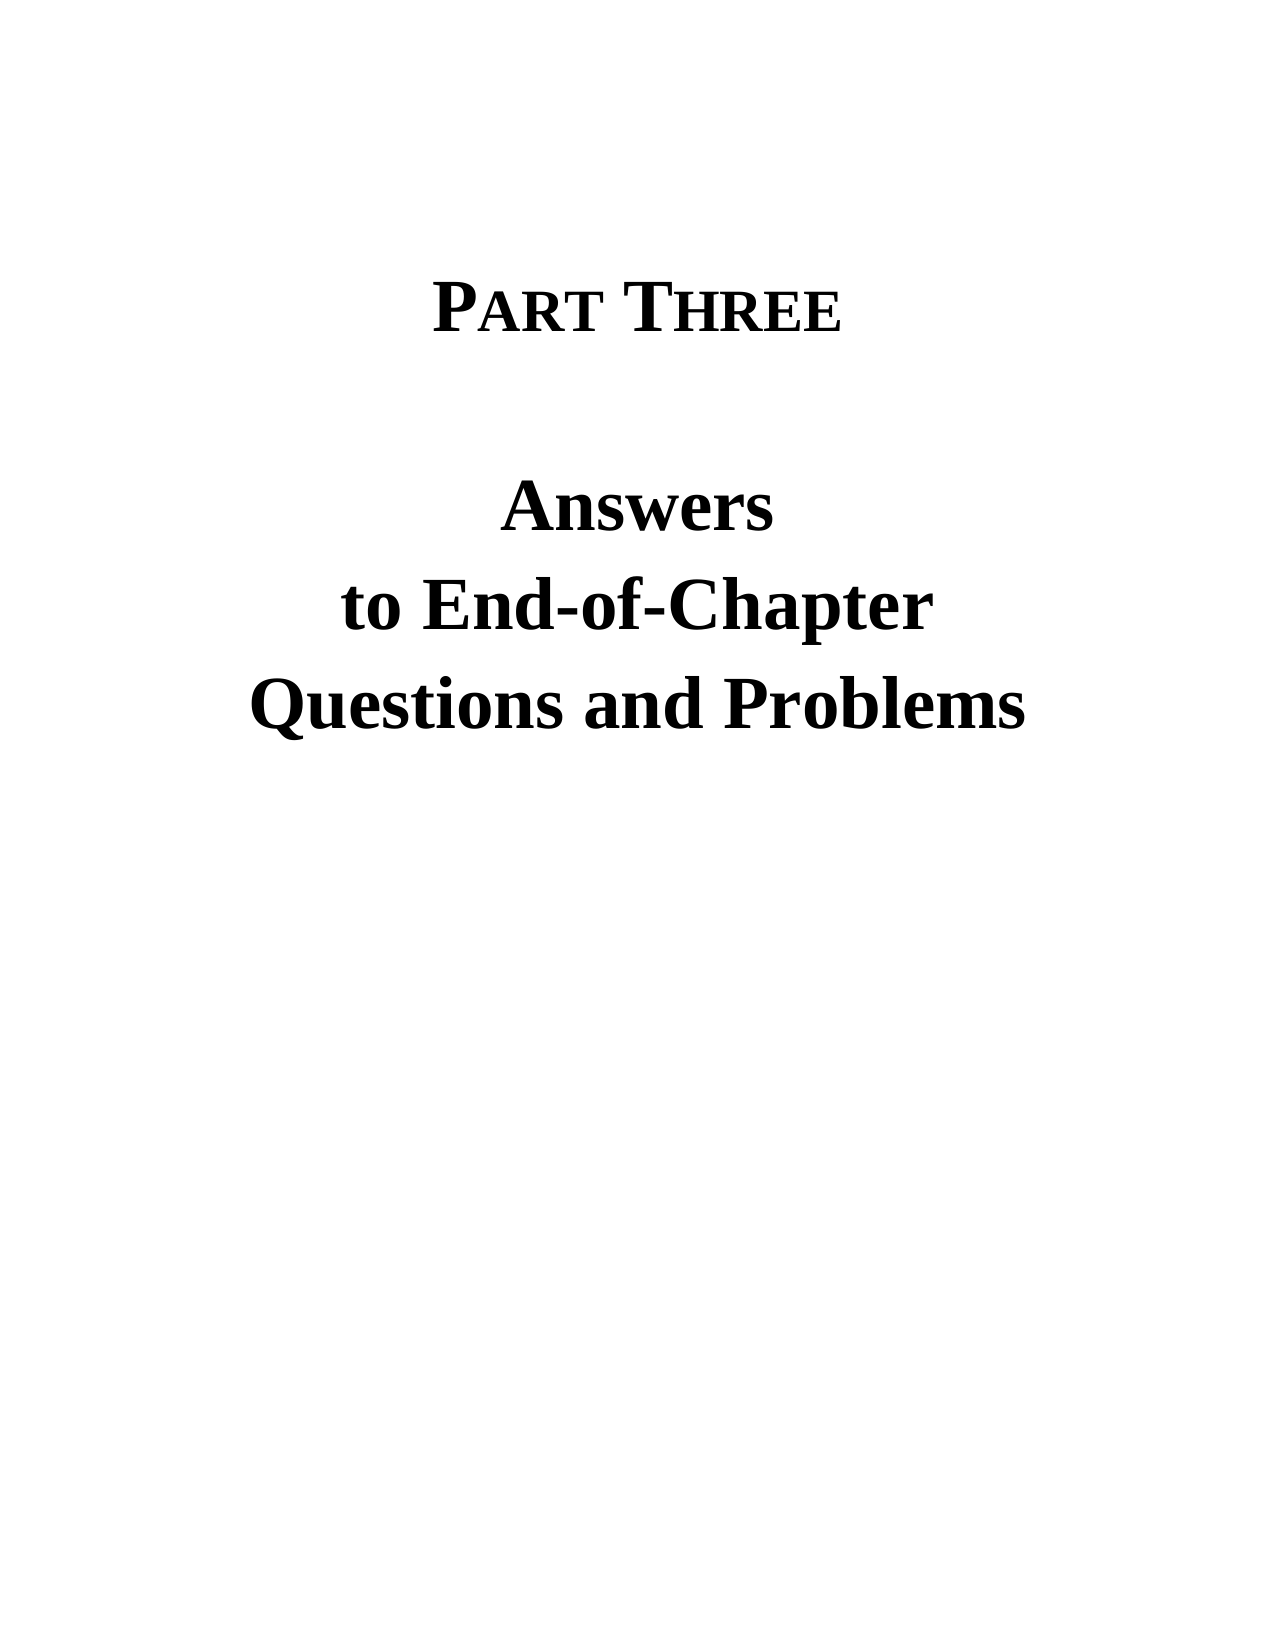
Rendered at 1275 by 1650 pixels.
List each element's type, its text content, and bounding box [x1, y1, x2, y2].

text Part Three Answers to End-of-Chapter Questions and Problems [150, 262, 1125, 744]
